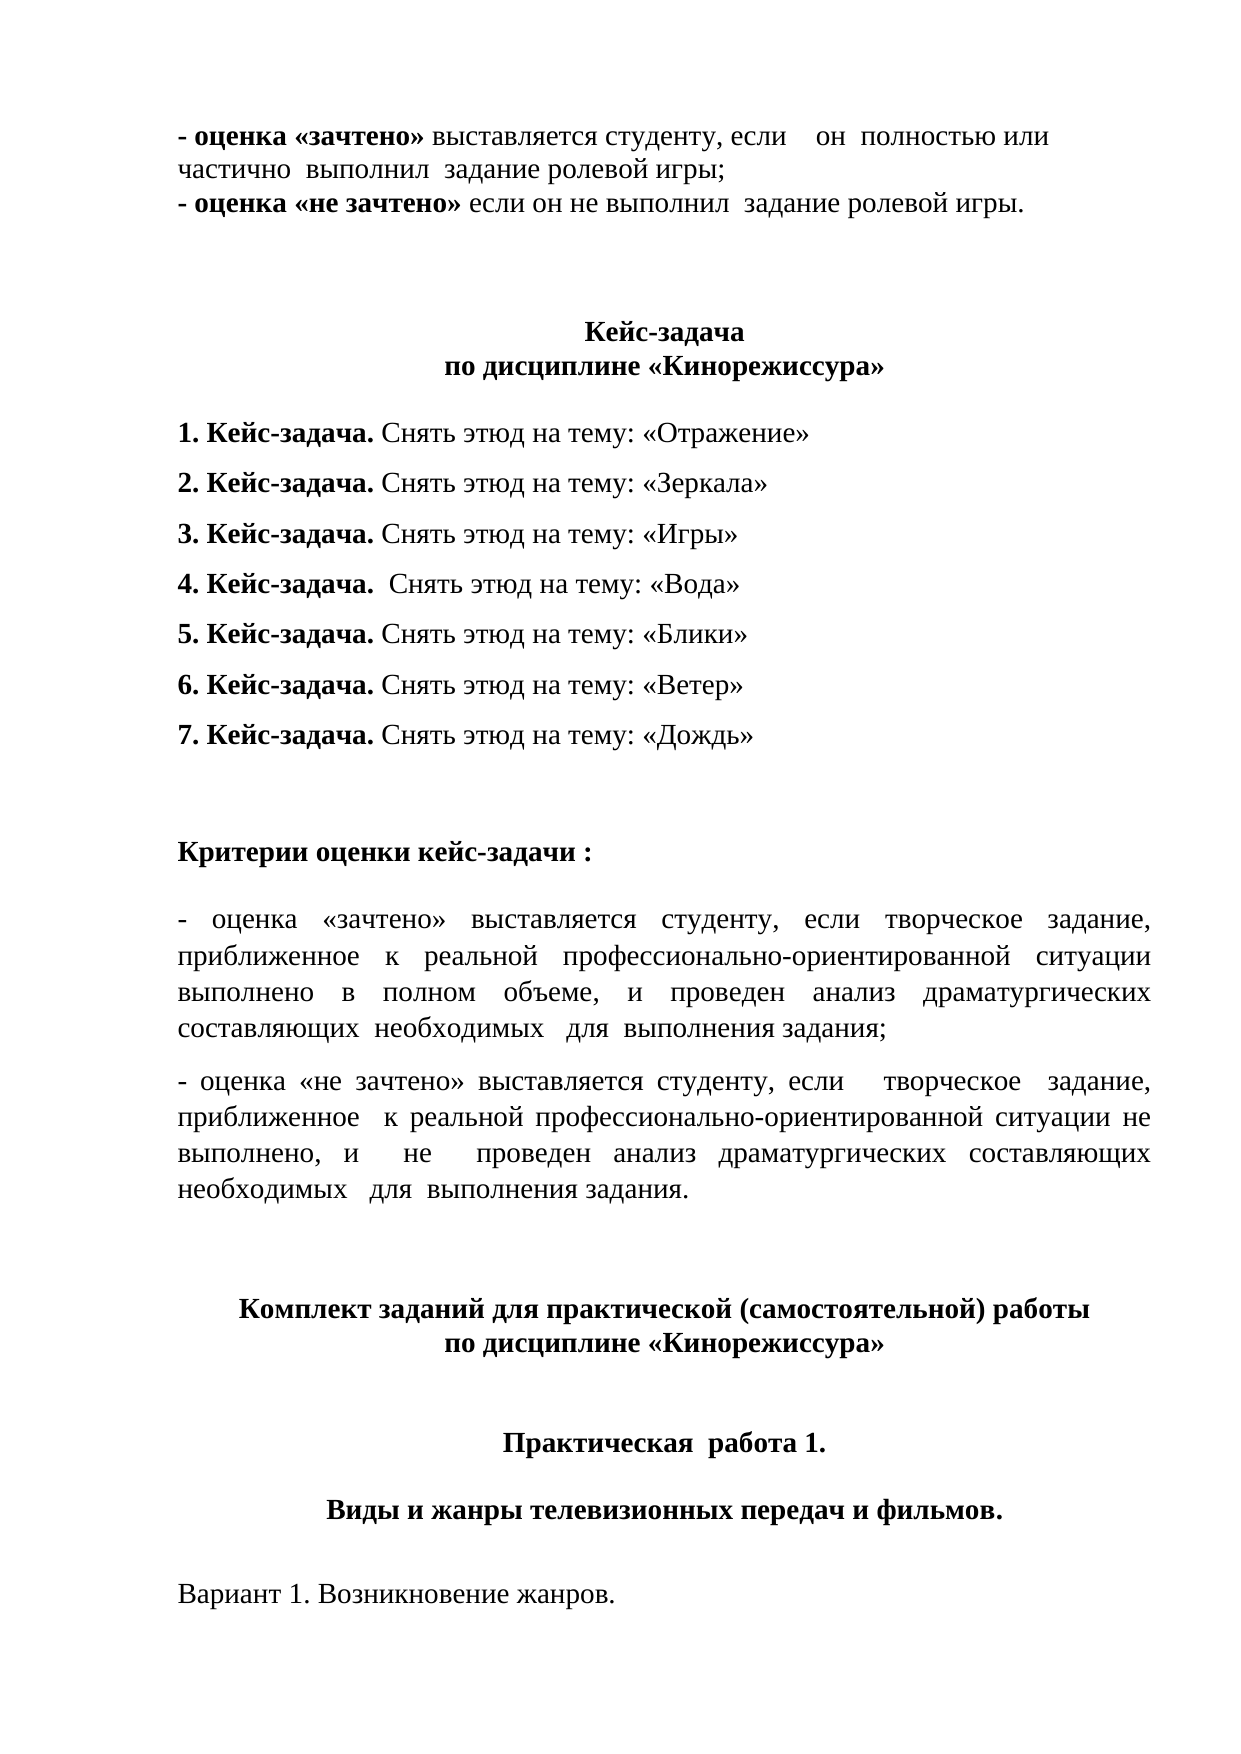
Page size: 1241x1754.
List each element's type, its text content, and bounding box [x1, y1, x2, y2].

text 5. Кейс-задача. Снять этюд на тему: «Блики» [177, 616, 1152, 650]
text Критерии оценки кейс-задачи : [177, 834, 1152, 868]
text 4. Кейс-задача. Снять этюд на тему: «Вода» [177, 566, 1152, 600]
text 3. Кейс-задача. Снять этюд на тему: «Игры» [177, 516, 1152, 549]
text - оценка «зачтено» выставляется студенту, если творческое задание, приближенное к реальной профессионально-ориентированной ситуации выполнено в полном объеме, и проведен анализ драматургических составляющих необходимых для выполнения задания; [177, 902, 1152, 1043]
text - оценка «не зачтено» если он не выполнил задание ролевой игры. [177, 185, 1152, 219]
text Практическая работа 1. [177, 1425, 1152, 1459]
text 7. Кейс-задача. Снять этюд на тему: «Дождь» [177, 717, 1152, 751]
text по дисциплине «Кинорежиссура» [177, 1325, 1152, 1358]
text - оценка «не зачтено» выставляется студенту, если творческое задание, приближенное к реальной профессионально-ориентированной ситуации не выполнено, и не проведен анализ драматургических составляющих необходимых для выполнения задания. [177, 1063, 1152, 1205]
text - оценка «зачтено» выставляется студенту, если он полностью или частично выполнил задание ролевой игры; [177, 118, 1152, 185]
text 1. Кейс-задача. Снять этюд на тему: «Отражение» [177, 415, 1152, 449]
text 6. Кейс-задача. Снять этюд на тему: «Ветер» [177, 667, 1152, 700]
text по дисциплине «Кинорежиссура» [177, 348, 1152, 382]
text Вариант 1. Возникновение жанров. [177, 1576, 1152, 1610]
text Виды и жанры телевизионных передач и фильмов. [177, 1492, 1152, 1526]
text Комплект заданий для практической (самостоятельной) работы [177, 1291, 1152, 1325]
text 2. Кейс-задача. Снять этюд на тему: «Зеркала» [177, 466, 1152, 499]
text Кейс-задача [177, 314, 1152, 348]
